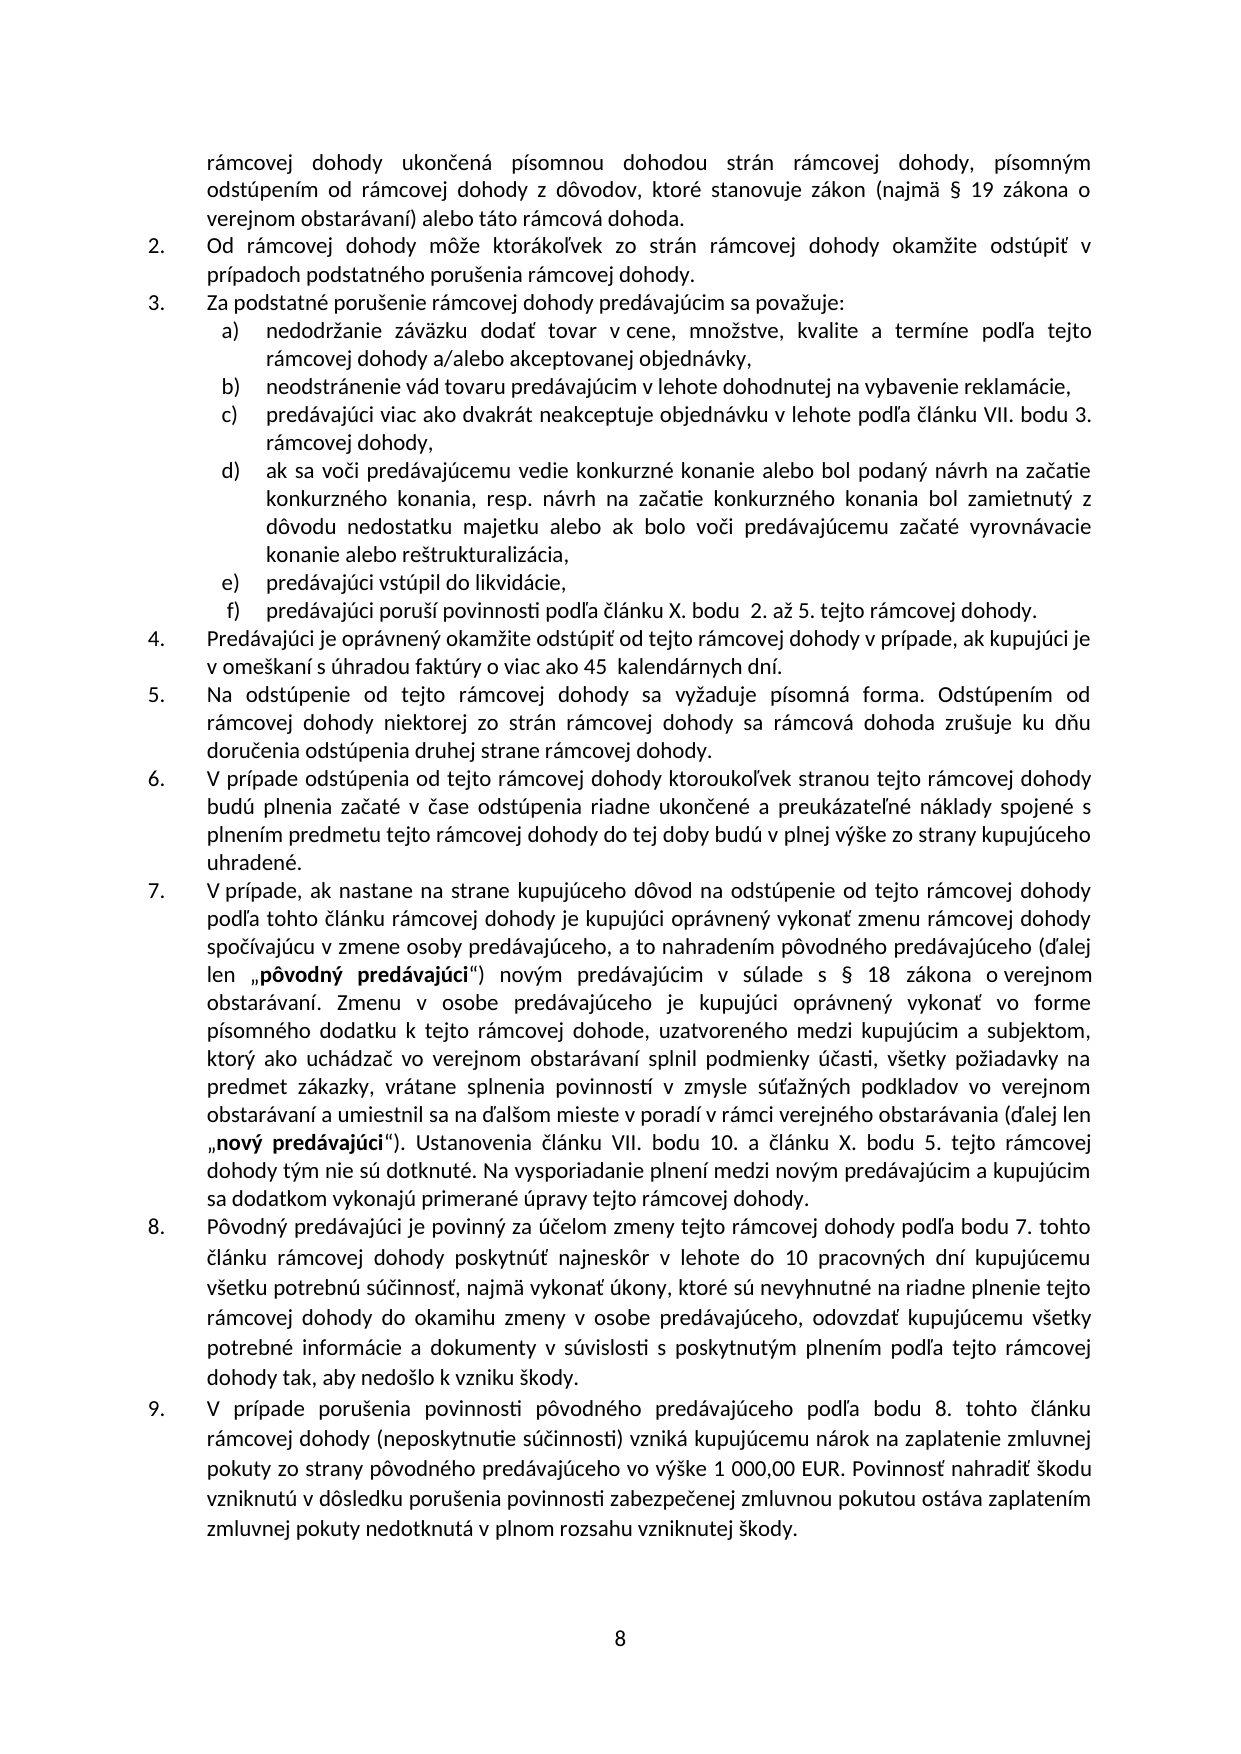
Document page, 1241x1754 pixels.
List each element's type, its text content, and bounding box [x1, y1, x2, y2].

text 2. Od rámcovej dohody môže ktorákoľvek zo strán rámcovej dohody okamžite odstúpiť v prípadoch podstatného porušenia rámcovej dohody. [148, 232, 1093, 288]
text d) ak sa voči predávajúcemu vedie konkurzné konanie alebo bol podaný návrh na začatie konkurzného konania, resp. návrh na začatie konkurzného konania bol zamietnutý z dôvodu nedostatku majetku alebo ak bolo voči predávajúcemu začaté vyrovnávacie konanie alebo reštrukturalizácia, [221, 456, 1093, 568]
text a) nedodržanie záväzku dodať tovar v cene, množstve, kvalite a termíne podľa tejto rámcovej dohody a/alebo akceptovanej objednávky, [221, 316, 1093, 372]
text e) predávajúci vstúpil do likvidácie, [221, 568, 1093, 596]
text c) predávajúci viac ako dvakrát neakceptuje objednávku v lehote podľa článku VII. bodu 3. rámcovej dohody, [221, 400, 1093, 456]
text 6. V prípade odstúpenia od tejto rámcovej dohody ktoroukoľvek stranou tejto rámcovej dohody budú plnenia začaté v čase odstúpenia riadne ukončené a preukázateľné náklady spojené s plnením predmetu tejto rámcovej dohody do tej doby budú v plnej výške zo strany kupujúceho uhradené. [148, 764, 1093, 876]
text 4. Predávajúci je oprávnený okamžite odstúpiť od tejto rámcovej dohody v prípade, ak kupujúci je v omeškaní s úhradou faktúry o viac ako 45 kalendárnych dní. [148, 624, 1093, 680]
text 7. V prípade, ak nastane na strane kupujúceho dôvod na odstúpenie od tejto rámcovej dohody podľa tohto článku rámcovej dohody je kupujúci oprávnený vykonať zmenu rámcovej dohody spočívajúcu v zmene osoby predávajúceho, a to nahradením pôvodného predávajúceho (ďalej len „pôvodný predávajúci“) novým predávajúcim v súlade s § 18 zákona o verejnom obstarávaní. Zmenu v osobe predávajúceho je kupujúci oprávnený vykonať vo forme písomného dodatku k tejto rámcovej dohode, uzatvoreného medzi kupujúcim a subjektom, ktorý ako uchádzač vo verejnom obstarávaní splnil podmienky účasti, všetky požiadavky na predmet zákazky, vrátane splnenia povinností v zmysle súťažných podkladov vo verejnom obstarávaní a umiestnil sa na ďalšom mieste v poradí v rámci verejného obstarávania (ďalej len „nový predávajúci“). Ustanovenia článku VII. bodu 10. a článku X. bodu 5. tejto rámcovej dohody tým nie sú dotknuté. Na vysporiadanie plnení medzi novým predávajúcim a kupujúcim sa dodatkom vykonajú primerané úpravy tejto rámcovej dohody. [148, 876, 1093, 1212]
text b) neodstránenie vád tovaru predávajúcim v lehote dohodnutej na vybavenie reklamácie, [221, 372, 1093, 400]
text f) predávajúci poruší povinnosti podľa článku X. bodu 2. až 5. tejto rámcovej dohody. [221, 596, 1093, 624]
text 8. Pôvodný predávajúci je povinný za účelom zmeny tejto rámcovej dohody podľa bodu 7. tohto článku rámcovej dohody poskytnúť najneskôr v lehote do 10 pracovných dní kupujúcemu všetku potrebnú súčinnosť, najmä vykonať úkony, ktoré sú nevyhnutné na riadne plnenie tejto rámcovej dohody do okamihu zmeny v osobe predávajúceho, odovzdať kupujúcemu všetky potrebné informácie a dokumenty v súvislosti s poskytnutým plnením podľa tejto rámcovej dohody tak, aby nedošlo k vzniku škody. [148, 1212, 1093, 1391]
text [148, 148, 1093, 232]
text 5. Na odstúpenie od tejto rámcovej dohody sa vyžaduje písomná forma. Odstúpením od rámcovej dohody niektorej zo strán rámcovej dohody sa rámcová dohoda zrušuje ku dňu doručenia odstúpenia druhej strane rámcovej dohody. [148, 680, 1093, 764]
text 3. Za podstatné porušenie rámcovej dohody predávajúcim sa považuje: [148, 288, 1093, 316]
text 9. V prípade porušenia povinnosti pôvodného predávajúceho podľa bodu 8. tohto článku rámcovej dohody (neposkytnutie súčinnosti) vzniká kupujúcemu nárok na zaplatenie zmluvnej pokuty zo strany pôvodného predávajúceho vo výške 1 000,00 EUR. Povinnosť nahradiť škodu vzniknutú v dôsledku porušenia povinnosti zabezpečenej zmluvnou pokutou ostáva zaplatením zmluvnej pokuty nedotknutá v plnom rozsahu vzniknutej škody. [148, 1394, 1093, 1542]
